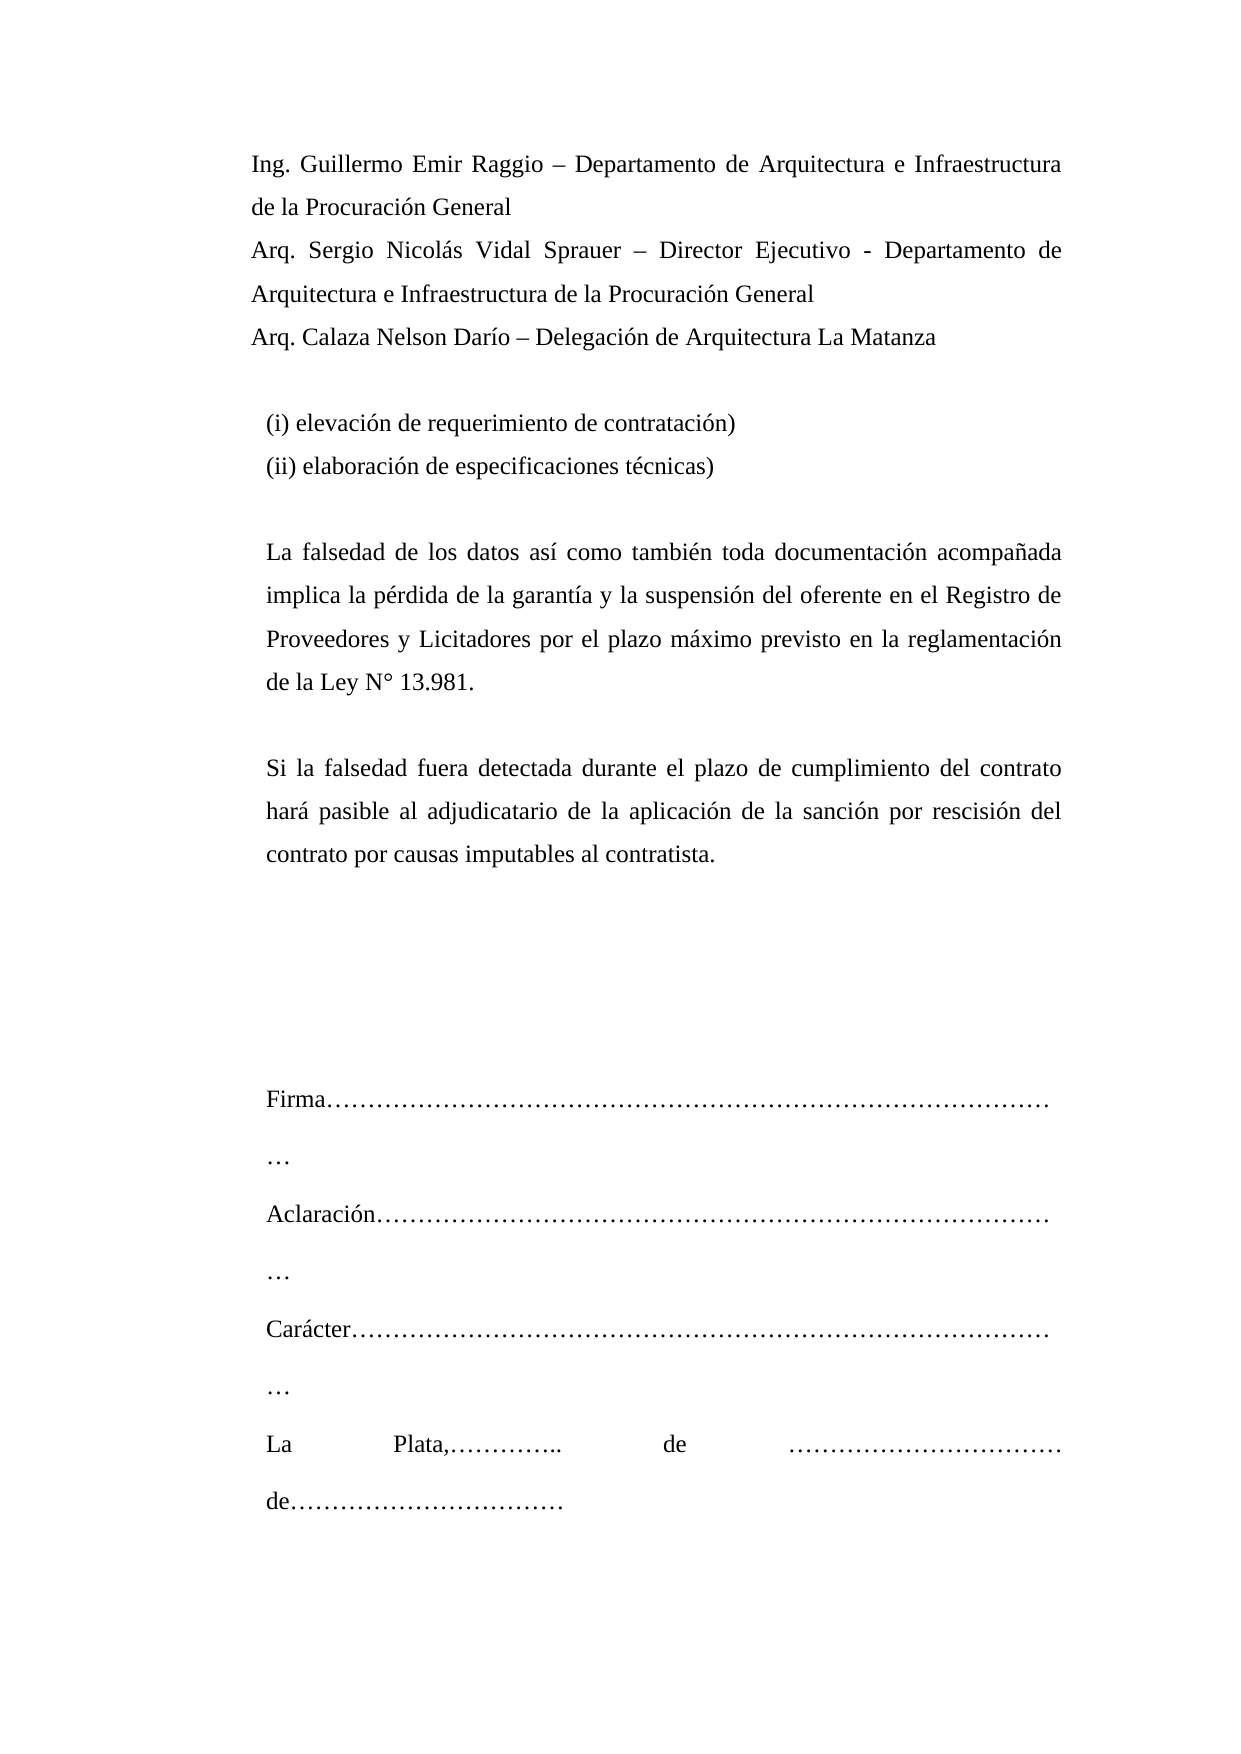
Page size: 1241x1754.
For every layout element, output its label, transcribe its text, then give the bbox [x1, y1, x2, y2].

text Firma……………………………………………………………………………… [266, 1084, 1063, 1170]
text Carácter…………………………………………………………………………… [266, 1314, 1063, 1400]
text La falsedad de los datos así como también toda documentación acompañada implica la pérdida de la garantía y la suspensión del oferente en el Registro de Proveedores y Licitadores por el plazo máximo previsto en la reglamentación de la Ley N° 13.981. [266, 537, 1063, 696]
text Si la falsedad fuera detectada durante el plazo de cumplimiento del contrato hará pasible al adjudicatario de la aplicación de la sanción por rescisión del contrato por causas imputables al contratista. [266, 753, 1063, 868]
text Arq. Sergio Nicolás Vidal Sprauer – Director Ejecutivo - Departamento de Arquitectura e Infraestructura de la Procuración General [251, 236, 1063, 307]
text (ii) elaboración de especificaciones técnicas) [266, 451, 1063, 480]
text Arq. Calaza Nelson Darío – Delegación de Arquitectura La Matanza [251, 322, 1063, 351]
text La Plata,………….. de ……………………………de…………………………… [266, 1429, 1063, 1515]
text Ing. Guillermo Emir Raggio – Departamento de Arquitectura e Infraestructura de la Procuración General [251, 149, 1063, 221]
text Aclaración………………………………………………………………………… [266, 1199, 1063, 1285]
text (i) elevación de requerimiento de contratación) [266, 408, 1063, 437]
